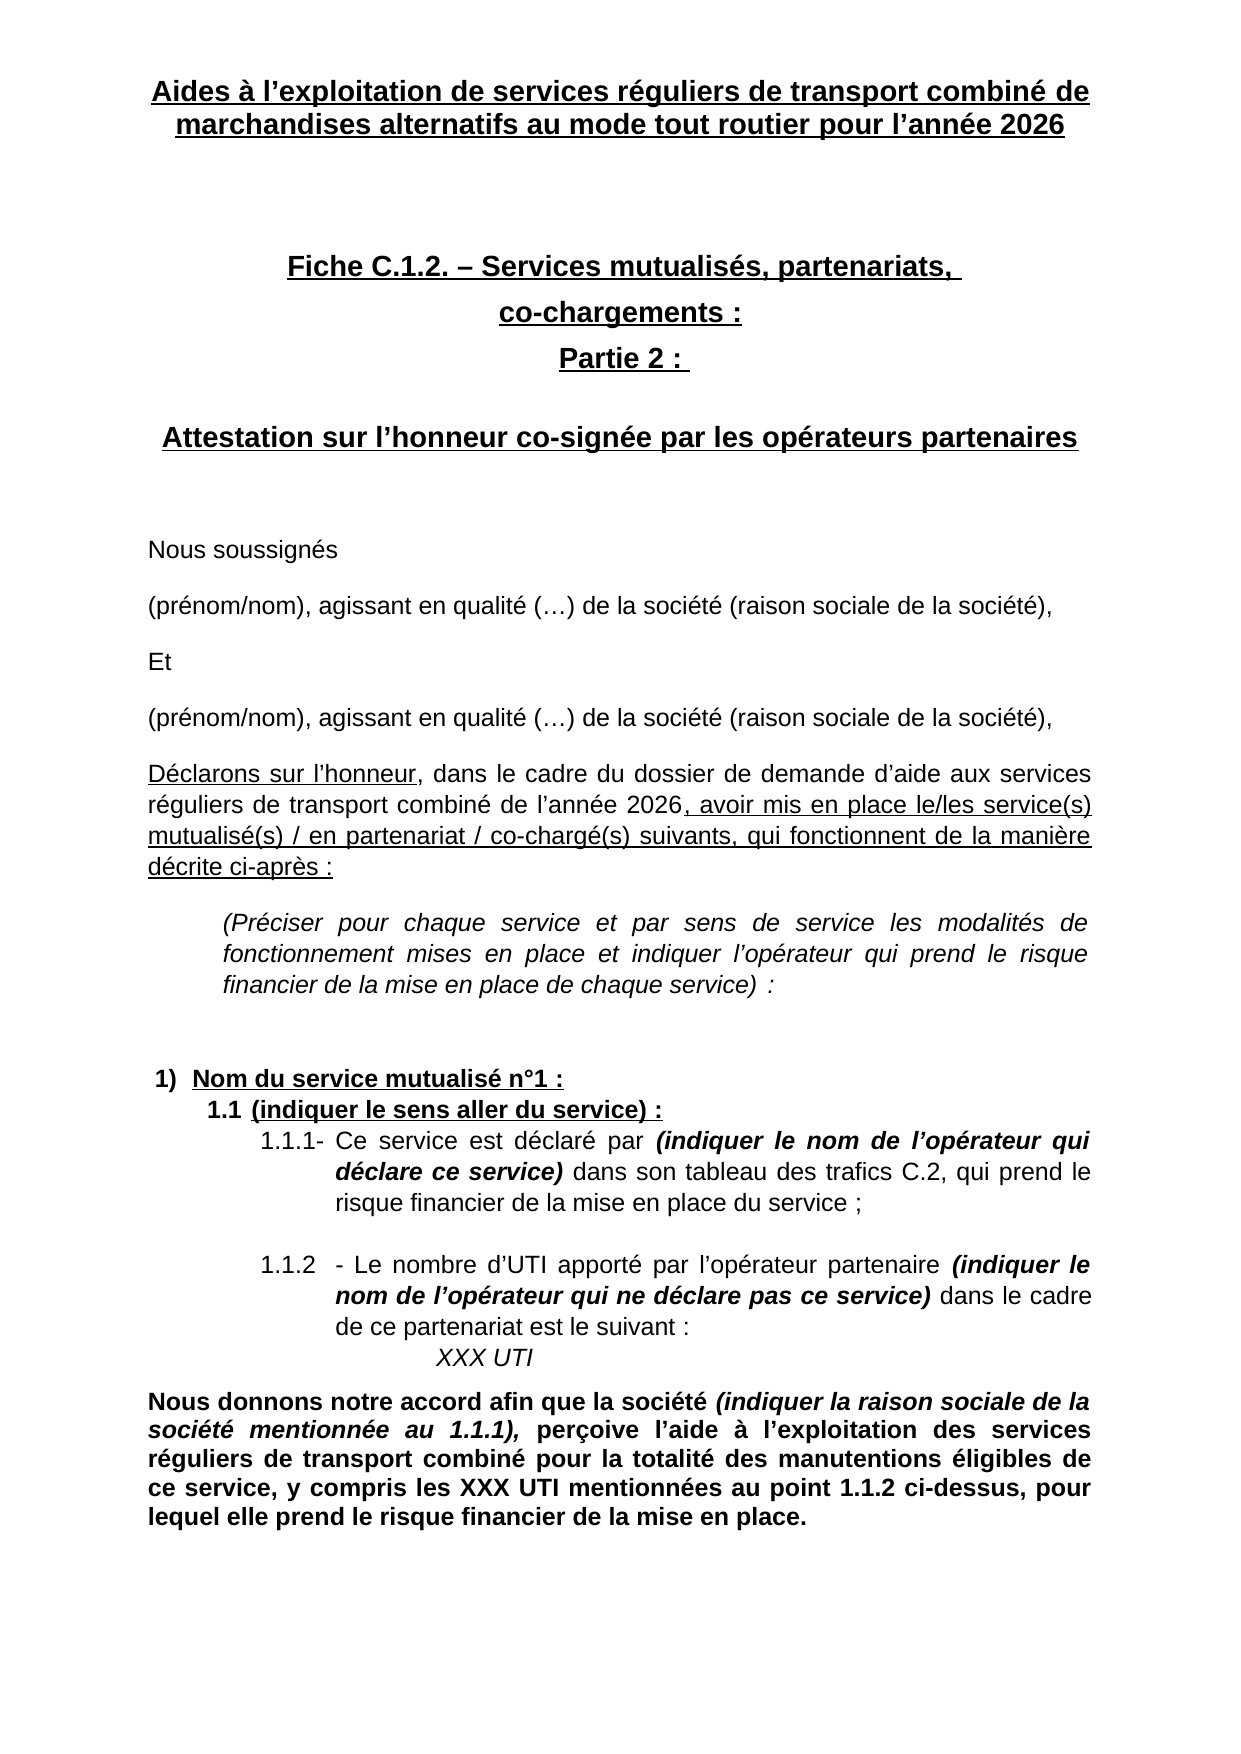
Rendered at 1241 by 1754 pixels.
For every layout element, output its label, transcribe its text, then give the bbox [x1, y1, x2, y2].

list Nom du service mutualisé n°1 : [154, 1063, 1092, 1092]
text XXX UTI [429, 1343, 1092, 1372]
list (indiquer le sens aller du service) : [207, 1094, 1092, 1123]
text Déclarons sur l’honneur, dans le cadre du dossier de demande d’aide aux services réguliers de transport combiné de l’année 2026, avoir mis en place le/les service(s) mutualisé(s) / en partenariat / co-chargé(s) suivants, qui fonctionnent de la manière décrite ci-après : [148, 759, 1092, 846]
text Fiche C.1.2. – Services mutualisés, partenariats, [148, 249, 1092, 282]
text Attestation sur l’honneur co-signée par les opérateurs partenaires [148, 420, 1092, 454]
list - Le nombre d’UTI apporté par l’opérateur partenaire (indiquer le nom de l’opérateur qui ne déclare pas ce service) dans le cadre de ce partenariat est le suivant : [260, 1250, 1092, 1341]
list Ce service est déclaré par (indiquer le nom de l’opérateur qui déclare ce service) dans son tableau des trafics C.2, qui prend le risque financier de la mise en place du service ; [260, 1126, 1092, 1216]
text Partie 2 : [148, 341, 1092, 374]
text Déclarons sur l’honneur, dans le cadre du dossier de demande d’aide aux services réguliers de transport combiné de l’année 2026, avoir mis en place le/les service(s) mutualisé(s) / en partenariat / co-chargé(s) suivants, qui fonctionnent de la manière décrite ci-après : [148, 848, 1092, 881]
text Nous donnons notre accord afin que la société (indiquer la raison sociale de la société mentionnée au 1.1.1), perçoive l’aide à l’exploitation des services réguliers de transport combiné pour la totalité des manutentions éligibles de ce service, y compris les XXX UTI mentionnées au point 1.1.2 ci-dessus, pour lequel elle prend le risque financier de la mise en place. [148, 1386, 1092, 1530]
text Nous soussignés [148, 535, 1092, 564]
text (prénom/nom), agissant en qualité (…) de la société (raison sociale de la société), [148, 703, 1092, 732]
text co-chargements : [148, 295, 1092, 328]
text Et [148, 647, 1092, 676]
list (Préciser pour chaque service et par sens de service les modalités de fonctionnement mises en place et indiquer l’opérateur qui prend le risque financier de la mise en place de chaque service) : [223, 908, 1092, 999]
text (prénom/nom), agissant en qualité (…) de la société (raison sociale de la société), [148, 591, 1092, 620]
